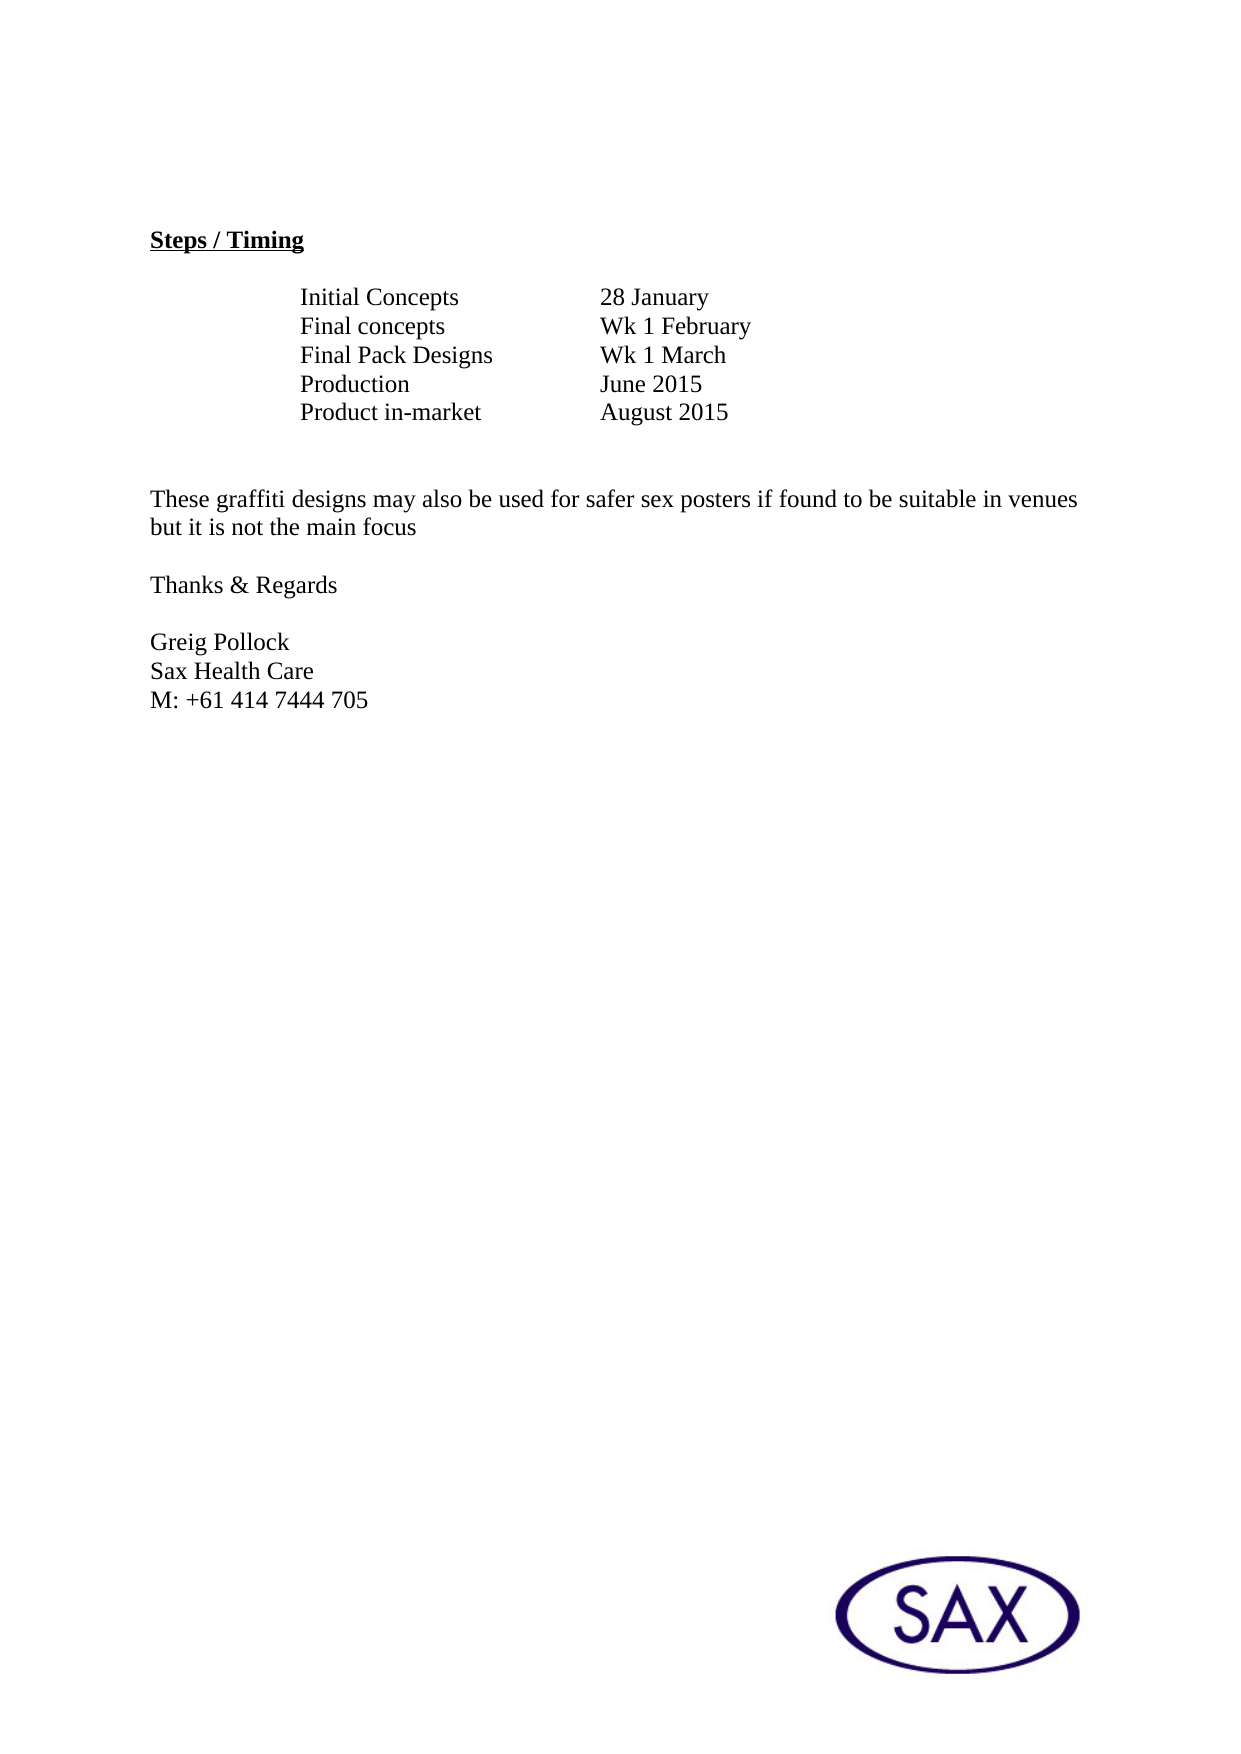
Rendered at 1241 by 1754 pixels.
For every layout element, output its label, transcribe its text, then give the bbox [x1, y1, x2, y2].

text Final concepts Wk 1 February [300, 311, 1090, 340]
text Final Pack Designs Wk 1 March [300, 340, 1090, 369]
text Sax Health Care [150, 656, 1090, 685]
subtitle Steps / Timing [150, 225, 1090, 254]
text These graffiti designs may also be used for safer sex posters if found to be suitable in venues but it is not the main focus [150, 484, 1090, 541]
text Initial Concepts 28 January [300, 282, 1090, 311]
text Product in-market August 2015 [300, 397, 1090, 426]
text M: +61 414 7444 705 [150, 685, 1090, 714]
text Thanks & Regards [150, 570, 1090, 599]
text Greig Pollock [150, 627, 1090, 656]
text Production June 2015 [300, 369, 1090, 397]
picture [827, 1550, 1091, 1679]
